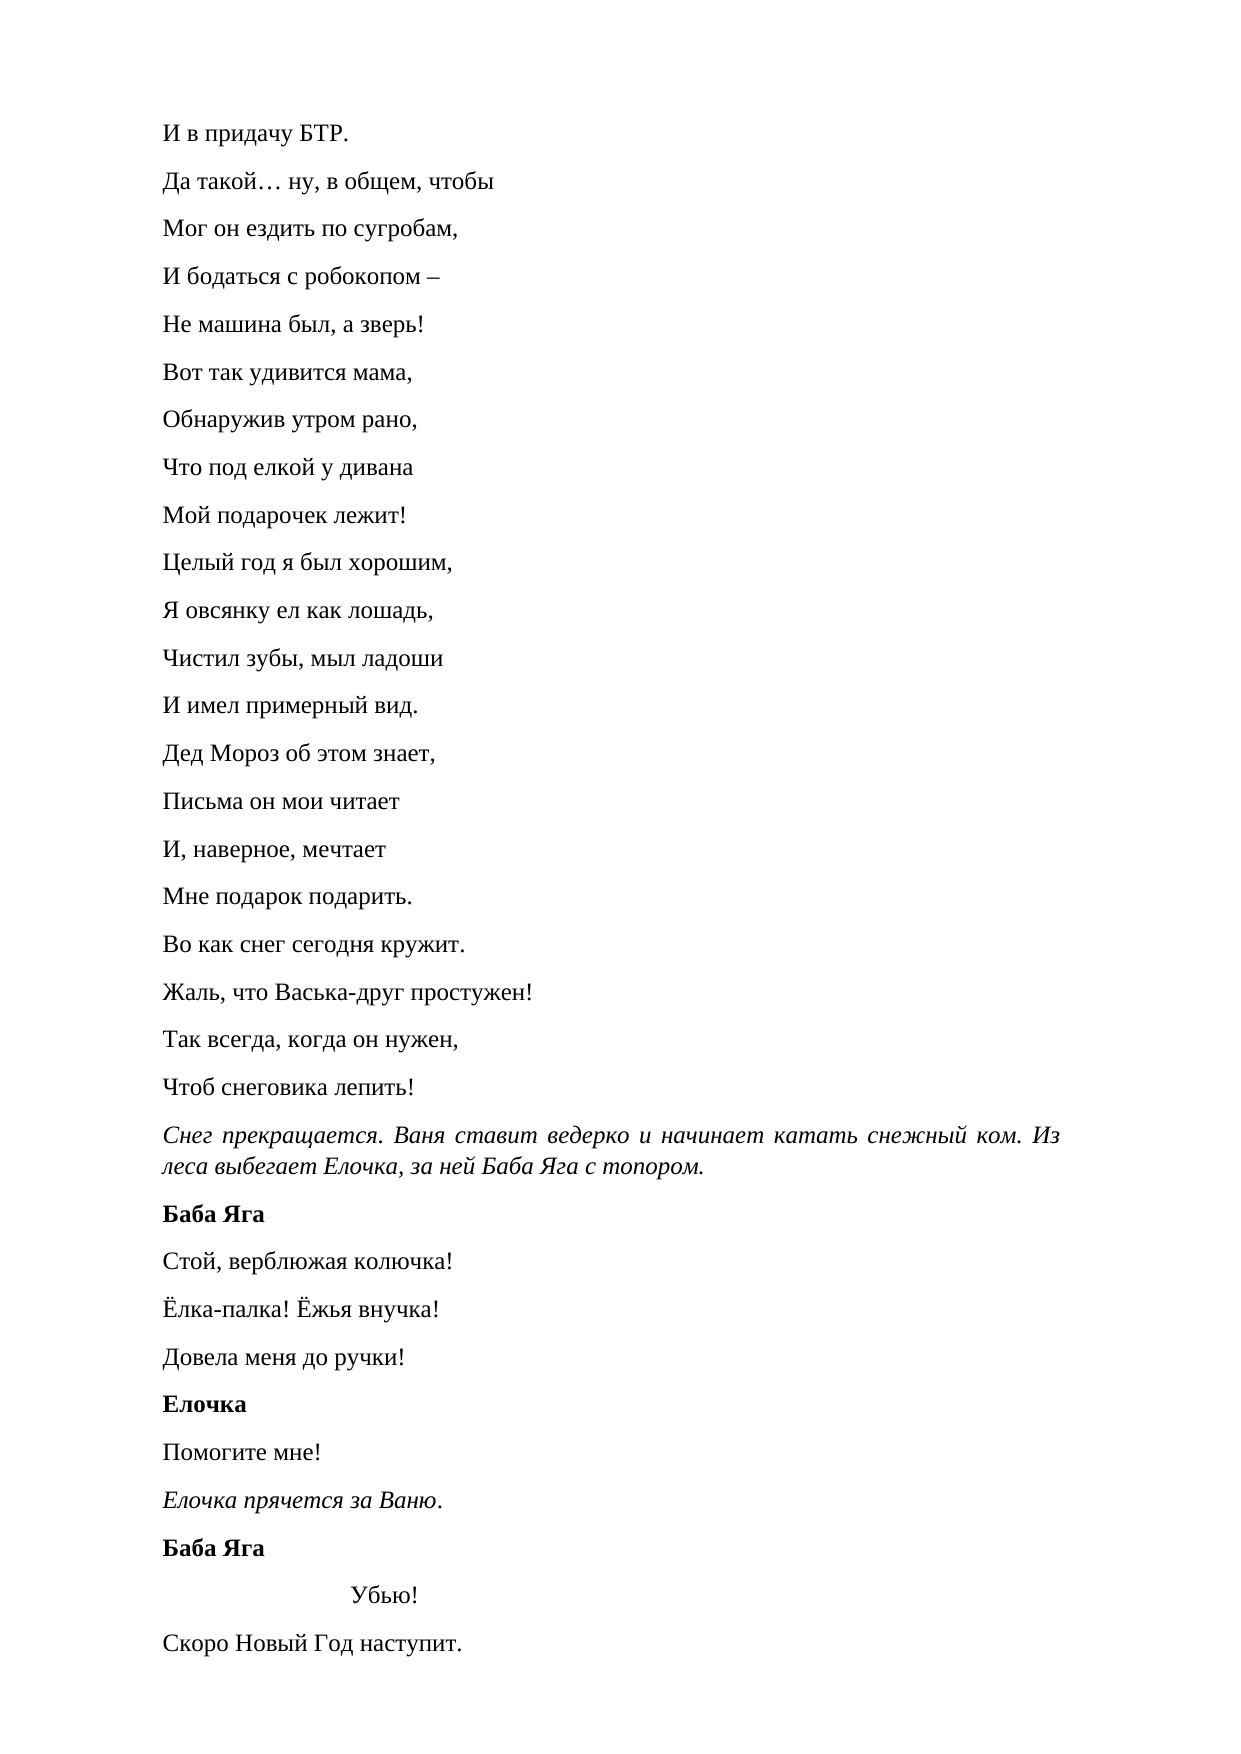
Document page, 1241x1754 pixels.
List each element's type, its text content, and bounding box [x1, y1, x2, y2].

text Я овсянку ел как лошадь, [162, 595, 1063, 624]
text Помогите мне! [162, 1437, 1063, 1466]
text Чтоб снеговика лепить! [162, 1072, 1063, 1101]
text Снег прекращается. Ваня ставит ведерко и начинает катать снежный ком. Из леса выбегает Елочка, за ней Баба Яга с топором. [162, 1120, 1063, 1180]
text Что под елкой у дивана [162, 452, 1063, 481]
text Довела меня до ручки! [162, 1342, 1063, 1371]
text Целый год я был хорошим, [162, 547, 1063, 576]
text Баба Яга [162, 1533, 1063, 1561]
text Жаль, что Васька-друг простужен! [162, 977, 1063, 1006]
text И, наверное, мечтает [162, 834, 1063, 862]
text Елочка прячется за Ваню. [162, 1485, 1063, 1514]
text Да такой… ну, в общем, чтобы [162, 166, 1063, 194]
text Чистил зубы, мыл ладоши [162, 643, 1063, 672]
text Убью! [162, 1580, 1063, 1609]
text Не машина был, а зверь! [162, 309, 1063, 338]
text Вот так удивится мама, [162, 357, 1063, 385]
text И имел примерный вид. [162, 691, 1063, 719]
text Письма он мои читает [162, 786, 1063, 815]
text Во как снег сегодня кружит. [162, 929, 1063, 958]
text Ёлка-палка! Ёжья внучка! [162, 1294, 1063, 1323]
text Баба Яга [162, 1199, 1063, 1227]
text Мне подарок подарить. [162, 881, 1063, 910]
text Стой, верблюжая колючка! [162, 1246, 1063, 1275]
text Елочка [162, 1389, 1063, 1418]
text Мой подарочек лежит! [162, 500, 1063, 528]
text Скоро Новый Год наступит. [162, 1628, 1063, 1657]
text Обнаружив утром рано, [162, 404, 1063, 433]
text Дед Мороз об этом знает, [162, 738, 1063, 767]
text И бодаться с робокопом – [162, 261, 1063, 290]
text И в придачу БТР. [162, 118, 1063, 147]
text Мог он ездить по сугробам, [162, 213, 1063, 242]
text Так всегда, когда он нужен, [162, 1024, 1063, 1053]
